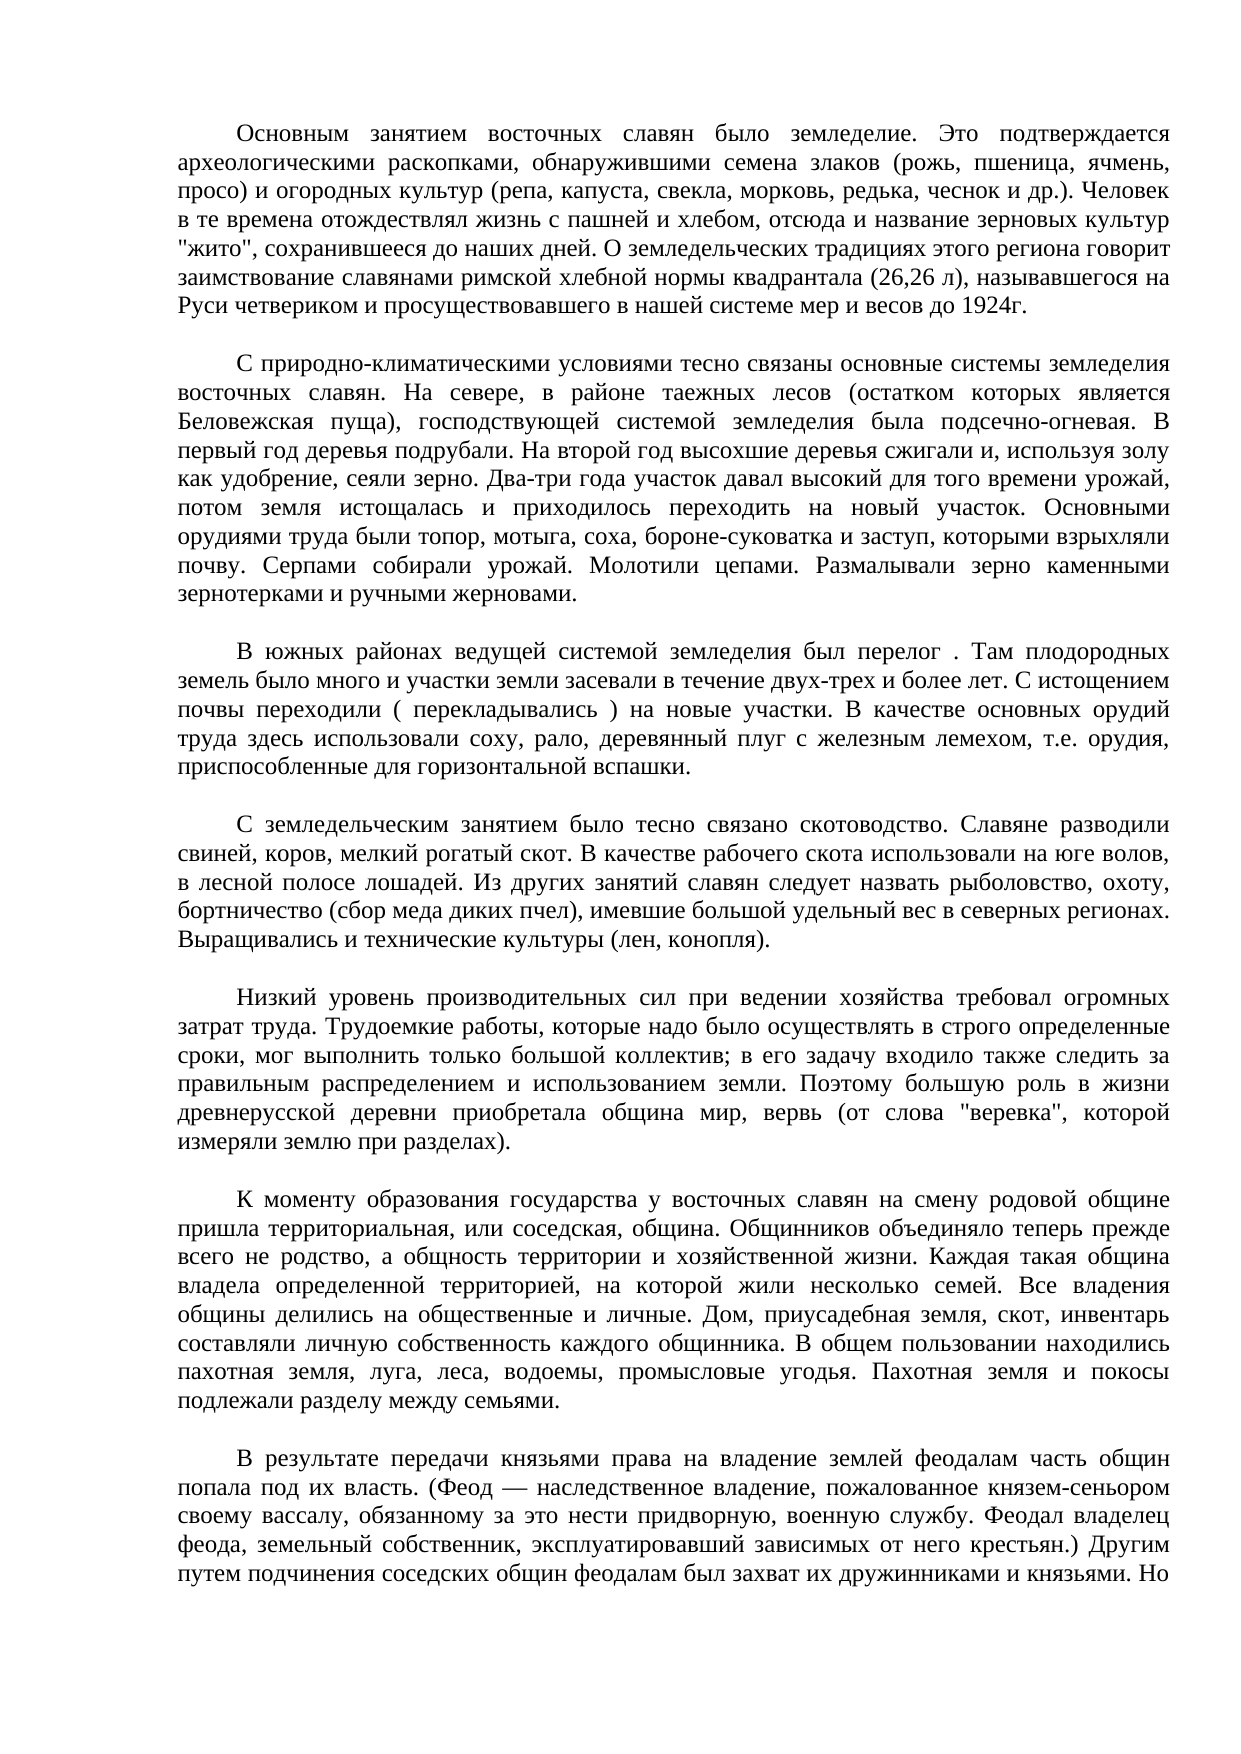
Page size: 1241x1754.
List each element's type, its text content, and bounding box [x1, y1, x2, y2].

text С земледельческим занятием было тесно связано скотоводство. Славяне разводили свиней, коров, мелкий рогатый скот. В качестве рабочего скота использовали на юге волов, в лесной полосе лошадей. Из других занятий славян следует назвать рыболовство, охоту, бортничество (сбор меда диких пчел), имевшие большой удельный вес в северных регионах. Выращивались и технические культуры (лен, конопля). [177, 809, 1171, 953]
text С природно-климатическими условиями тесно связаны основные системы земледелия восточных славян. На севере, в районе таежных лесов (остатком которых является Беловежская пуща), господствующей системой земледелия была подсечно-огневая. В первый год деревья подрубали. На второй год высохшие деревья сжигали и, используя золу как удобрение, сеяли зерно. Два-три года участок давал высокий для того времени урожай, потом земля истощалась и приходилось переходить на новый участок. Основными орудиями труда были топор, мотыга, соха, бороне-суковатка и заступ, которыми взрыхляли почву. Серпами собирали урожай. Молотили цепами. Размалывали зерно каменными зернотерками и ручными жерновами. [177, 348, 1171, 607]
text В южных районах ведущей системой земледелия был перелог . Там плодородных земель было много и участки земли засевали в течение двух-трех и более лет. С истощением почвы переходили ( перекладывались ) на новые участки. В качестве основных орудий труда здесь использовали соху, рало, деревянный плуг с железным лемехом, т.е. орудия, приспособленные для горизонтальной вспашки. [177, 636, 1171, 780]
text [177, 1443, 1171, 1587]
text К моменту образования государства у восточных славян на смену родовой общине пришла территориальная, или соседская, община. Общинников объединяло теперь прежде всего не родство, а общность территории и хозяйственной жизни. Каждая такая община владела определенной территорией, на которой жили несколько семей. Все владения общины делились на общественные и личные. Дом, приусадебная земля, скот, инвентарь составляли личную собственность каждого общинника. В общем пользовании находились пахотная земля, луга, леса, водоемы, промысловые угодья. Пахотная земля и покосы подлежали разделу между семьями. [177, 1184, 1171, 1414]
text Низкий уровень производительных сил при ведении хозяйства требовал огромных затрат труда. Трудоемкие работы, которые надо было осуществлять в строго определенные сроки, мог выполнить только большой коллектив; в его задачу входило также следить за правильным распределением и использованием земли. Поэтому большую роль в жизни древнерусской деревни приобретала община мир, вервь (от слова "веревка", которой измеряли землю при разделах). [177, 982, 1171, 1155]
text Основным занятием восточных славян было земледелие. Это подтверждается археологическими раскопками, обнаружившими семена злаков (рожь, пшеница, ячмень, просо) и огородных культур (репа, капуста, свекла, морковь, редька, чеснок и др.). Человек в те времена отождествлял жизнь с пашней и хлебом, отсюда и название зерновых культур "жито", сохранившееся до наших дней. О земледельческих традициях этого региона говорит заимствование славянами римской хлебной нормы квадрантала (), называвшегося на Руси четвериком и просуществовавшего в нашей системе мер и весов до 1924г. [177, 118, 1171, 319]
